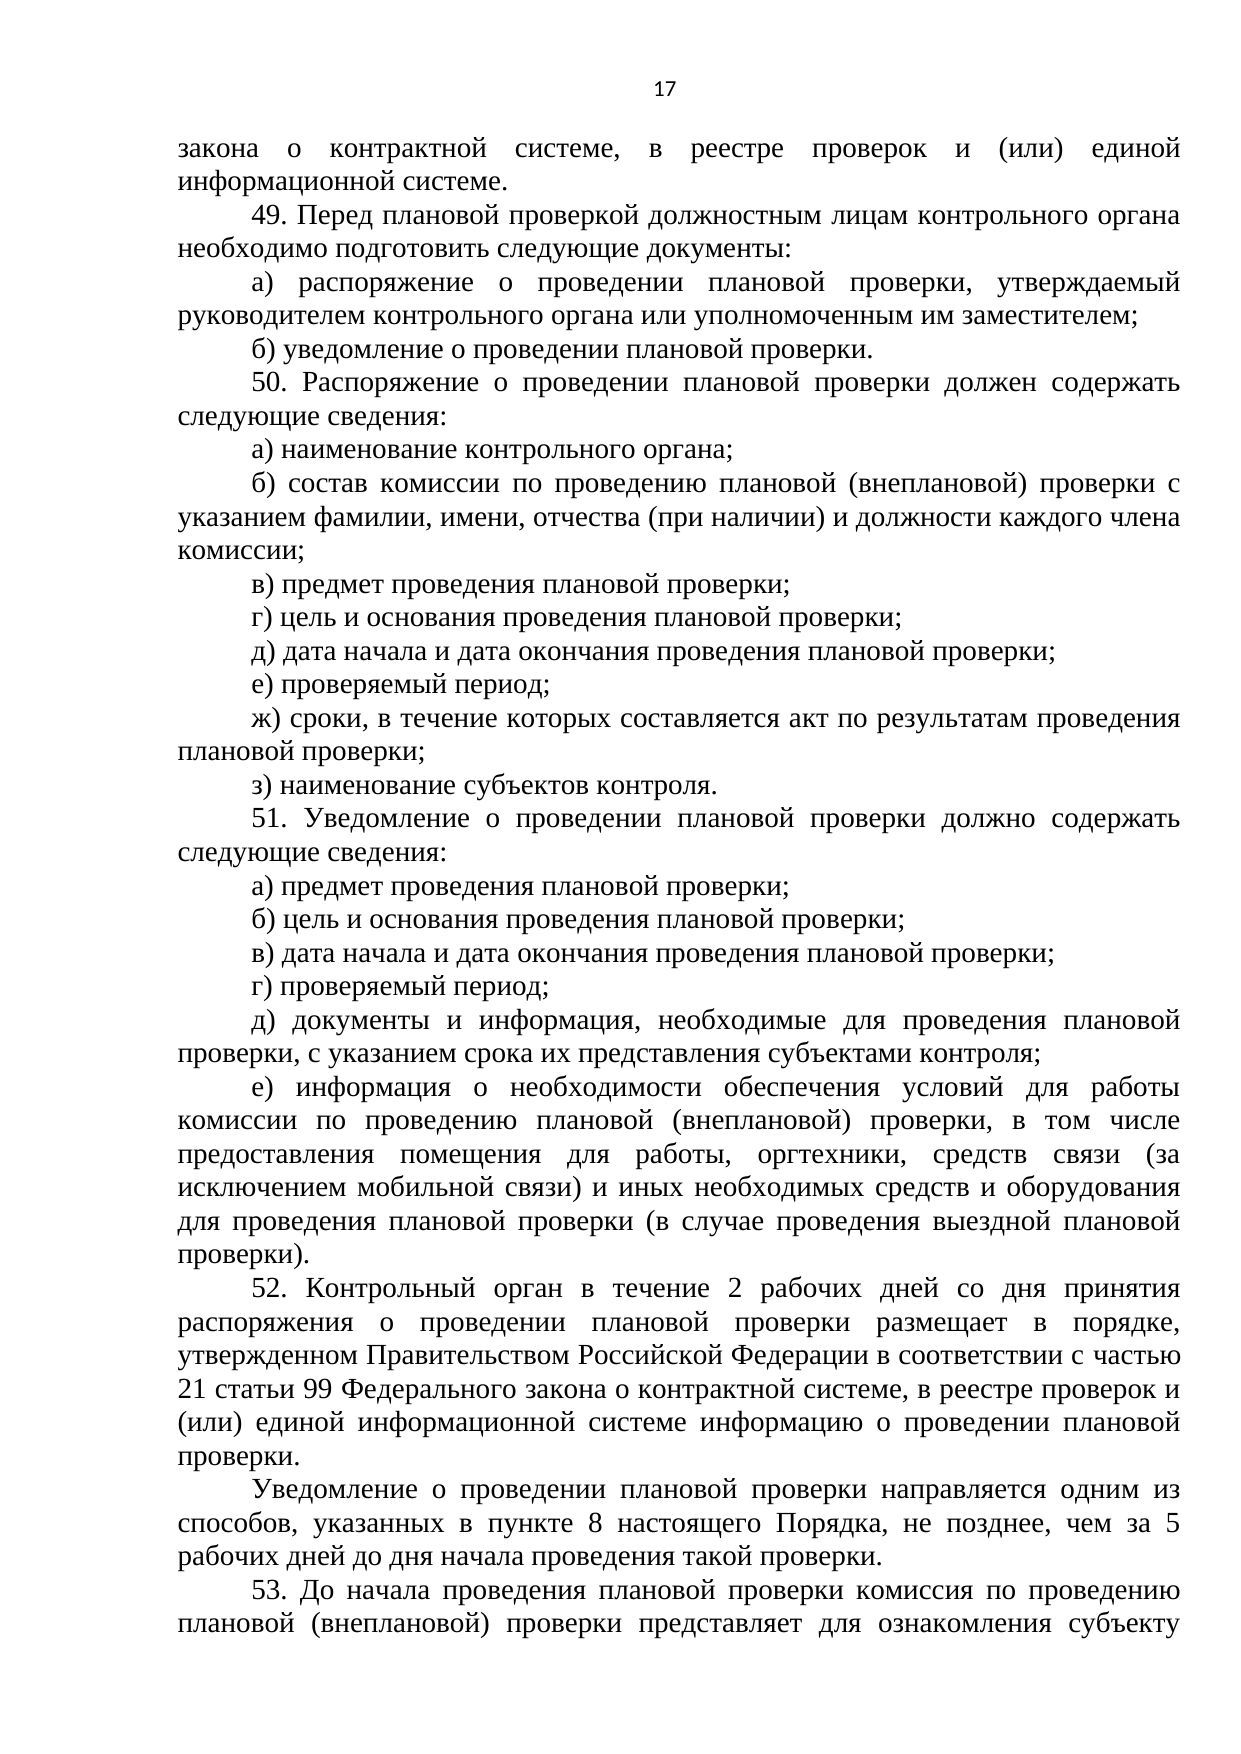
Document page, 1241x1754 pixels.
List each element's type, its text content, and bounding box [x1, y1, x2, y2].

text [177, 1572, 1181, 1639]
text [177, 130, 1181, 197]
text 52. Контрольный орган в течение 2 рабочих дней со дня принятия распоряжения о проведении плановой проверки размещает в порядке, утвержденном Правительством Российской Федерации в соответствии с частью 21 статьи 99 Федерального закона о контрактной системе, в реестре проверок и (или) единой информационной системе информацию о проведении плановой проверки. [177, 1270, 1181, 1471]
text в) предмет проведения плановой проверки; [177, 566, 1181, 599]
text д) документы и информация, необходимые для проведения плановой проверки, с указанием срока их представления субъектами контроля; [177, 1002, 1181, 1069]
text а) наименование контрольного органа; [177, 432, 1181, 465]
text д) дата начала и дата окончания проведения плановой проверки; [177, 633, 1181, 666]
text 49. Перед плановой проверкой должностным лицам контрольного органа необходимо подготовить следующие документы: [177, 197, 1181, 264]
text а) распоряжение о проведении плановой проверки, утверждаемый руководителем контрольного органа или уполномоченным им заместителем; [177, 264, 1181, 331]
text е) проверяемый период; [177, 666, 1181, 700]
text ж) сроки, в течение которых составляется акт по результатам проведения плановой проверки; [177, 700, 1181, 767]
text б) цель и основания проведения плановой проверки; [177, 901, 1181, 935]
text е) информация о необходимости обеспечения условий для работы комиссии по проведению плановой (внеплановой) проверки, в том числе предоставления помещения для работы, оргтехники, средств связи (за исключением мобильной связи) и иных необходимых средств и оборудования для проведения плановой проверки (в случае проведения выездной плановой проверки). [177, 1069, 1181, 1270]
text г) цель и основания проведения плановой проверки; [177, 599, 1181, 633]
text а) предмет проведения плановой проверки; [177, 868, 1181, 901]
text з) наименование субъектов контроля. [177, 767, 1181, 801]
text 51. Уведомление о проведении плановой проверки должно содержать следующие сведения: [177, 801, 1181, 868]
text 50. Распоряжение о проведении плановой проверки должен содержать следующие сведения: [177, 364, 1181, 432]
text б) уведомление о проведении плановой проверки. [177, 331, 1181, 364]
text г) проверяемый период; [177, 968, 1181, 1002]
text в) дата начала и дата окончания проведения плановой проверки; [177, 935, 1181, 968]
text б) состав комиссии по проведению плановой (внеплановой) проверки с указанием фамилии, имени, отчества (при наличии) и должности каждого члена комиссии; [177, 465, 1181, 566]
text Уведомление о проведении плановой проверки направляется одним из способов, указанных в пункте 8 настоящего Порядка, не позднее, чем за 5 рабочих дней до дня начала проведения такой проверки. [177, 1471, 1181, 1572]
